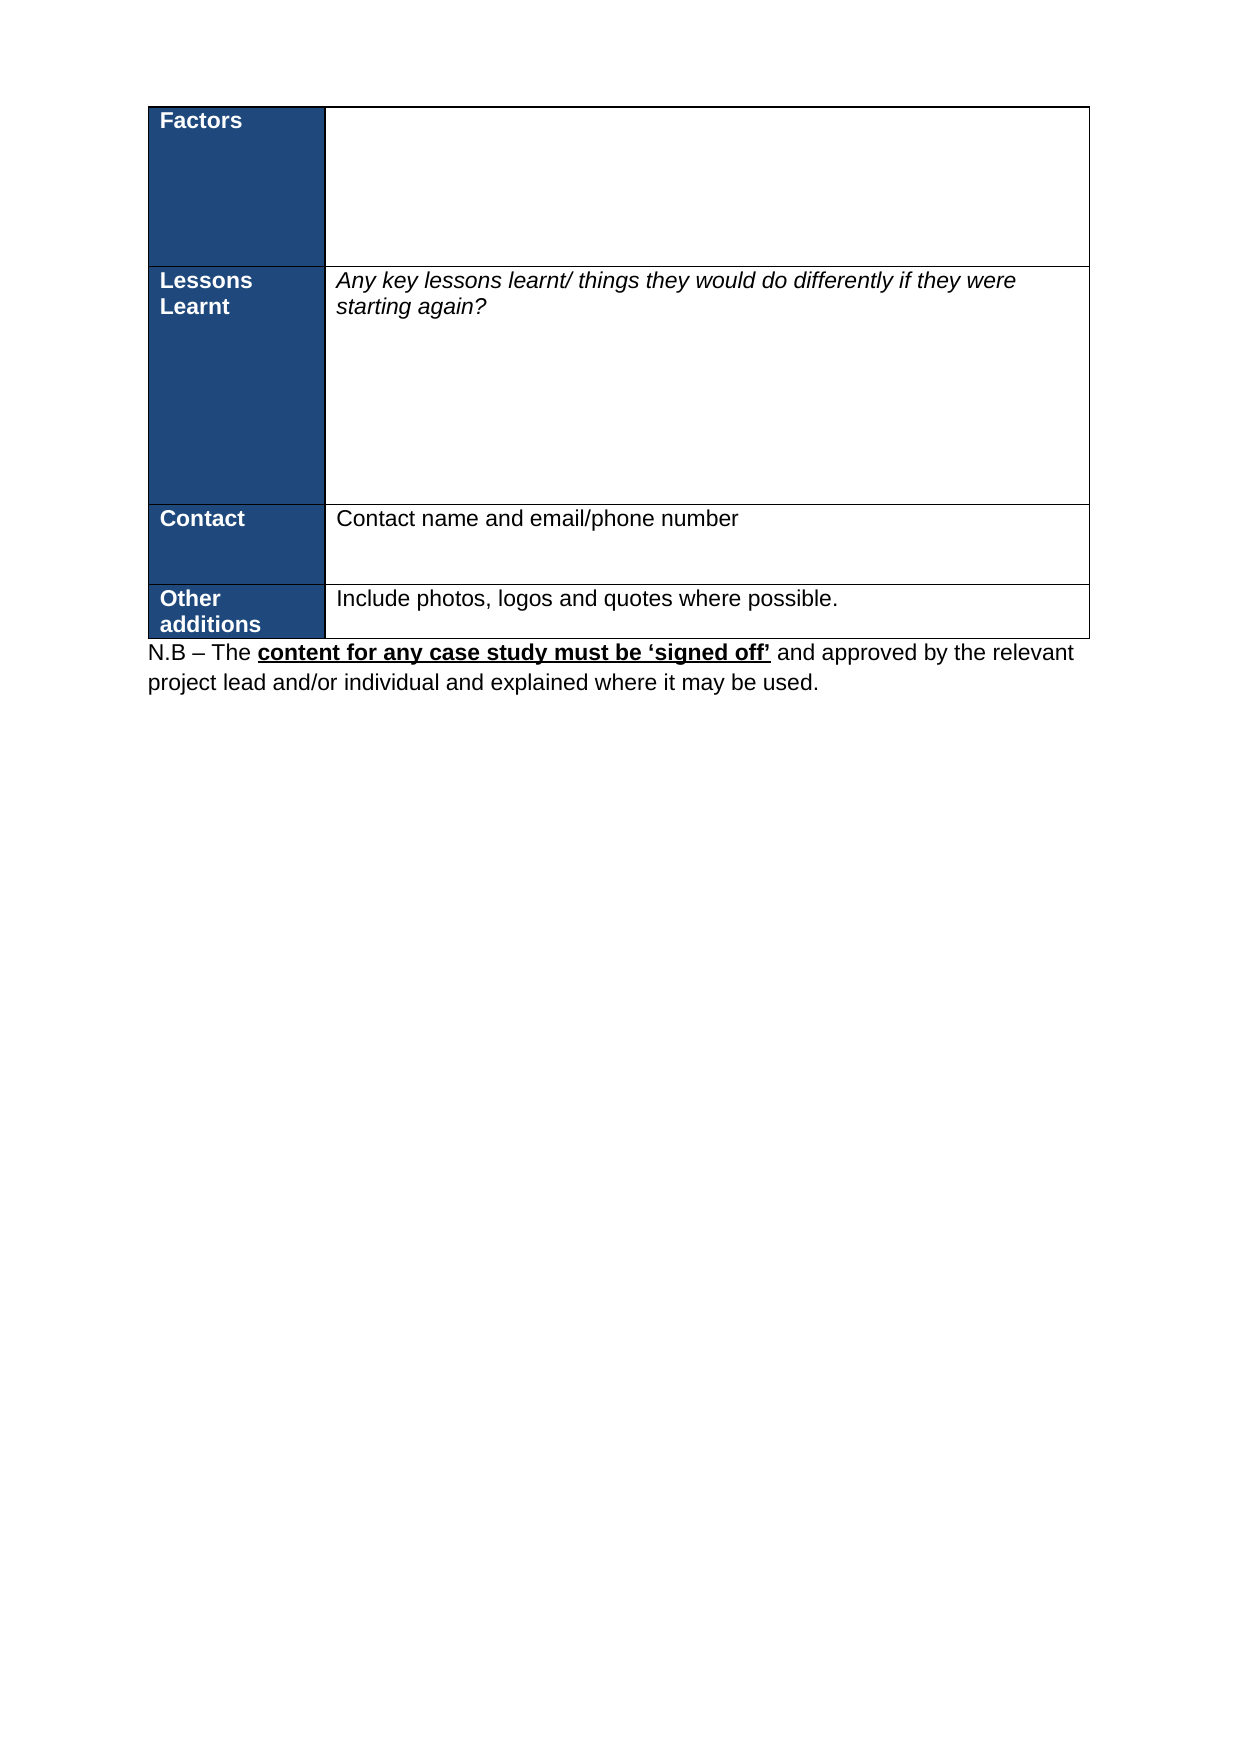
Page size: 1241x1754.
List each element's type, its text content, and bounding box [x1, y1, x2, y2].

table_cell Include photos, logos and quotes where possible. [326, 585, 1089, 638]
table_cell Lessons Learnt [149, 267, 324, 504]
table_cell Key Success Factors [149, 108, 324, 266]
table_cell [326, 108, 1089, 266]
table_cell Any key lessons learnt/ things they would do differently if they were starting again? [326, 267, 1089, 504]
table_cell Other additions [149, 585, 324, 638]
table_cell Contact [149, 505, 324, 584]
table_cell Contact name and email/phone number [326, 505, 1089, 584]
text N.B – The content for any case study must be ‘signed off’ and approved by the relevant project lead and/or individual and explained where it may be used. [148, 639, 1092, 695]
